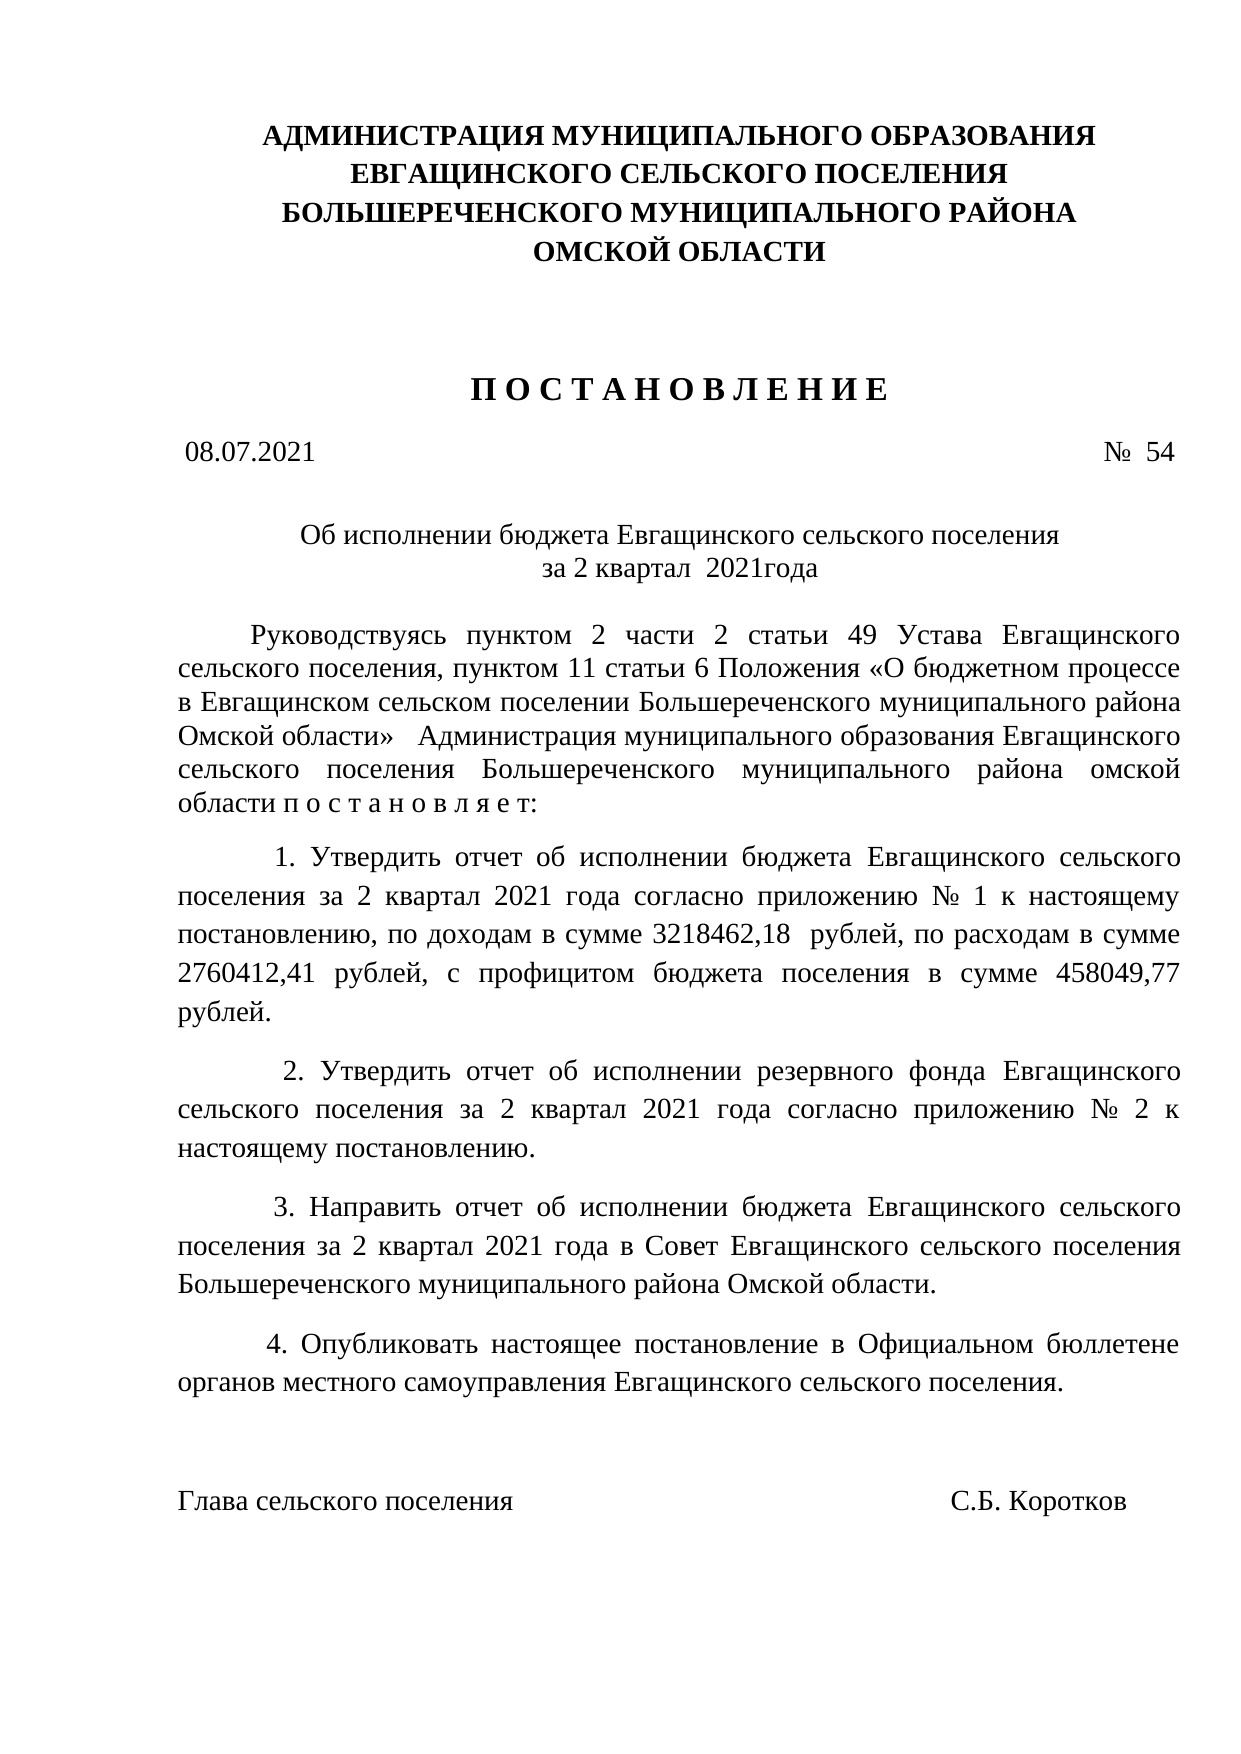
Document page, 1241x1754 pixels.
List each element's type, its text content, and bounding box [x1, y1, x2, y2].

text 4. Опубликовать настоящее постановление в Официальном бюллетене органов местного самоуправления Евгащинского сельского поселения. [177, 1326, 1181, 1398]
text 2. Утвердить отчет об исполнении резервного фонда Евгащинского сельского поселения за 2 квартал 2021 года согласно приложению № 2 к настоящему постановлению. [177, 1053, 1181, 1164]
text 3. Направить отчет об исполнении бюджета Евгащинского сельского поселения за 2 квартал 2021 года в Совет Евгащинского сельского поселения Большереченского муниципального района Омской области. [177, 1189, 1181, 1300]
text 08.07.2021 № 54 [177, 434, 1181, 467]
text АДМИНИСТРАЦИЯ МУНИЦИПАЛЬНОГО ОБРАЗОВАНИЯ ЕВГАЩИНСКОГО СЕЛЬСКОГО ПОСЕЛЕНИЯ БОЛЬШЕРЕЧЕНСКОГО МУНИЦИПАЛЬНОГО РАЙОНА ОМСКОЙ ОБЛАСТИ [177, 118, 1181, 267]
text 1. Утвердить отчет об исполнении бюджета Евгащинского сельского поселения за 2 квартал 2021 года согласно приложению № 1 к настоящему постановлению, по доходам в сумме 3218462,18 рублей, по расходам в сумме 2760412,41 рублей, с профицитом бюджета поселения в сумме 458049,77 рублей. [177, 839, 1181, 1027]
text Об исполнении бюджета Евгащинского сельского поселения за 2 квартал 2021года [179, 517, 1181, 584]
text П О С Т А Н О В Л Е Н И Е [177, 369, 1181, 407]
text Руководствуясь пунктом 2 части 2 статьи 49 Устава Евгащинского сельского поселения, пунктом 11 статьи 6 Положения «О бюджетном процессе в Евгащинском сельском поселении Большереченского муниципального района Омской области» Администрация муниципального образования Евгащинского сельского поселения Большереченского муниципального района омской области п о с т а н о в л я е т: [178, 617, 1181, 819]
text Глава сельского поселения С.Б. Коротков [177, 1483, 1181, 1517]
